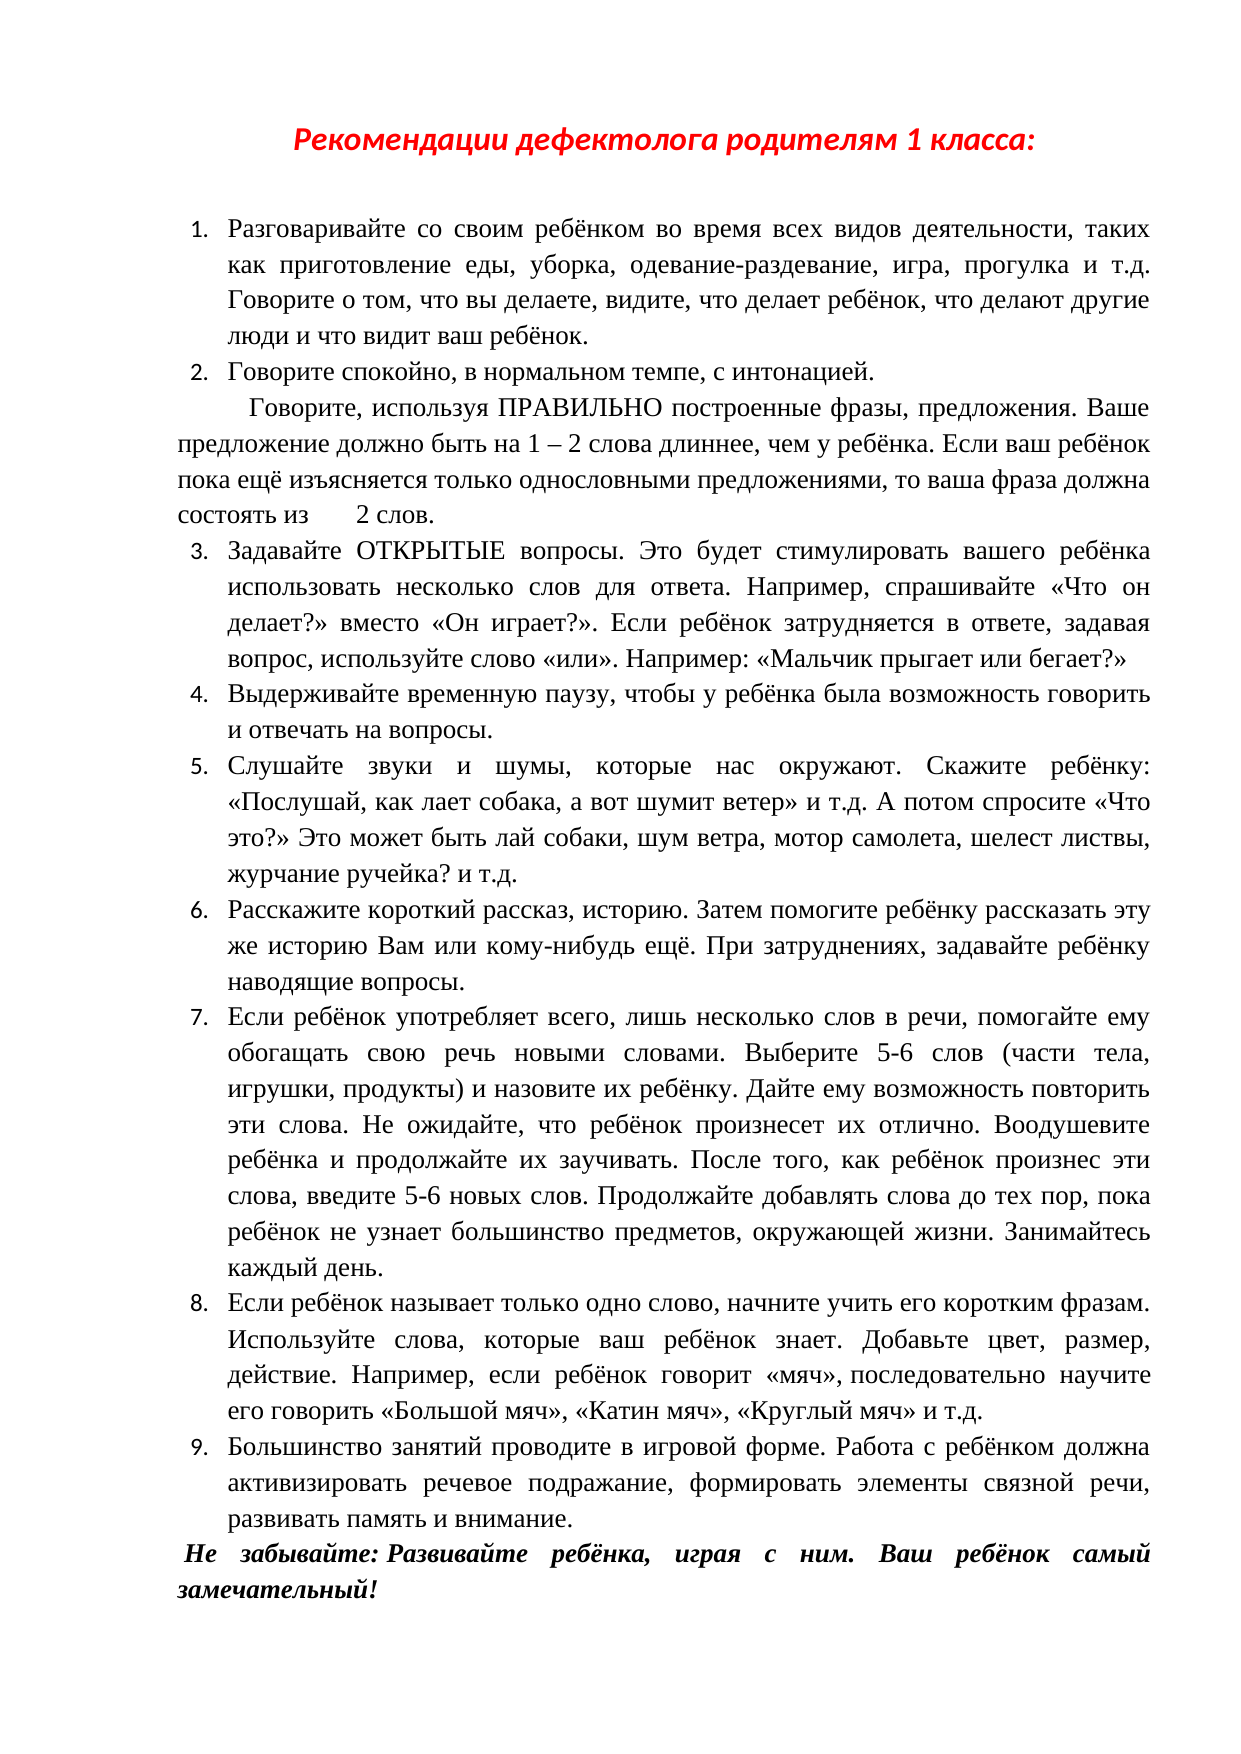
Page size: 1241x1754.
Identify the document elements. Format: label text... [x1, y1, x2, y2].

text Говорите, используя ПРАВИЛЬНО построенные фразы, предложения. Ваше предложение должно быть на 1 – 2 слова длиннее, чем у ребёнка. Если ваш ребёнок пока ещё изъясняется только однословными предложениями, то ваша фраза должна состоять из 2 слов. [177, 391, 1152, 529]
list Говорите спокойно, в нормальном темпе, с интонацией. [190, 355, 1152, 387]
list Разговаривайте со своим ребёнком во время всех видов деятельности, таких как приготовление еды, уборка, одевание-раздевание, игра, прогулка и т.д. Говорите о том, что вы делаете, видите, что делает ребёнок, что делают другие люди и что видит ваш ребёнок. [190, 212, 1152, 350]
list Если ребёнок называет только одно слово, начните учить его коротким фразам. Используйте слова, которые ваш ребёнок знает. Добавьте цвет, размер, действие. Например, если ребёнок говорит «мяч», последовательно научите его говорить «Большой мяч», «Катин мяч», «Круглый мяч» и т.д. [190, 1287, 1152, 1425]
list Слушайте звуки и шумы, которые нас окружают. Скажите ребёнку: «Послушай, как лает собака, а вот шумит ветер» и т.д. А потом спросите «Что это?» Это может быть лай собаки, шум ветра, мотор самолета, шелест листвы, журчание ручейка? и т.д. [190, 749, 1152, 888]
text Не забывайте: Развивайте ребёнка, играя с ним. Ваш ребёнок самый замечательный! [177, 1537, 1152, 1604]
list Выдерживайте временную паузу, чтобы у ребёнка была возможность говорить и отвечать на вопросы. [190, 677, 1152, 745]
list Большинство занятий проводите в игровой форме. Работа с ребёнком должна активизировать речевое подражание, формировать элементы связной речи, развивать память и внимание. [190, 1430, 1152, 1533]
list Если ребёнок употребляет всего, лишь несколько слов в речи, помогайте ему обогащать свою речь новыми словами. Выберите 5-6 слов (части тела, игрушки, продукты) и назовите их ребёнку. Дайте ему возможность повторить эти слова. Не ожидайте, что ребёнок произнесет их отлично. Воодушевите ребёнка и продолжайте их заучивать. После того, как ребёнок произнес эти слова, введите 5-6 новых слов. Продолжайте добавлять слова до тех пор, пока ребёнок не узнает большинство предметов, окружающей жизни. Занимайтесь каждый день. [190, 1000, 1152, 1282]
list Расскажите короткий рассказ, историю. Затем помогите ребёнку рассказать эту же историю Вам или кому-нибудь ещё. При затруднениях, задавайте ребёнку наводящие вопросы. [190, 893, 1152, 996]
text Рекомендации дефектолога родителям 1 класса: [177, 118, 1152, 159]
list Задавайте ОТКРЫТЫЕ вопросы. Это будет стимулировать вашего ребёнка использовать несколько слов для ответа. Например, спрашивайте «Что он делает?» вместо «Он играет?». Если ребёнок затрудняется в ответе, задавая вопрос, используйте слово «или». Например: «Мальчик прыгает или бегает?» [190, 534, 1152, 673]
